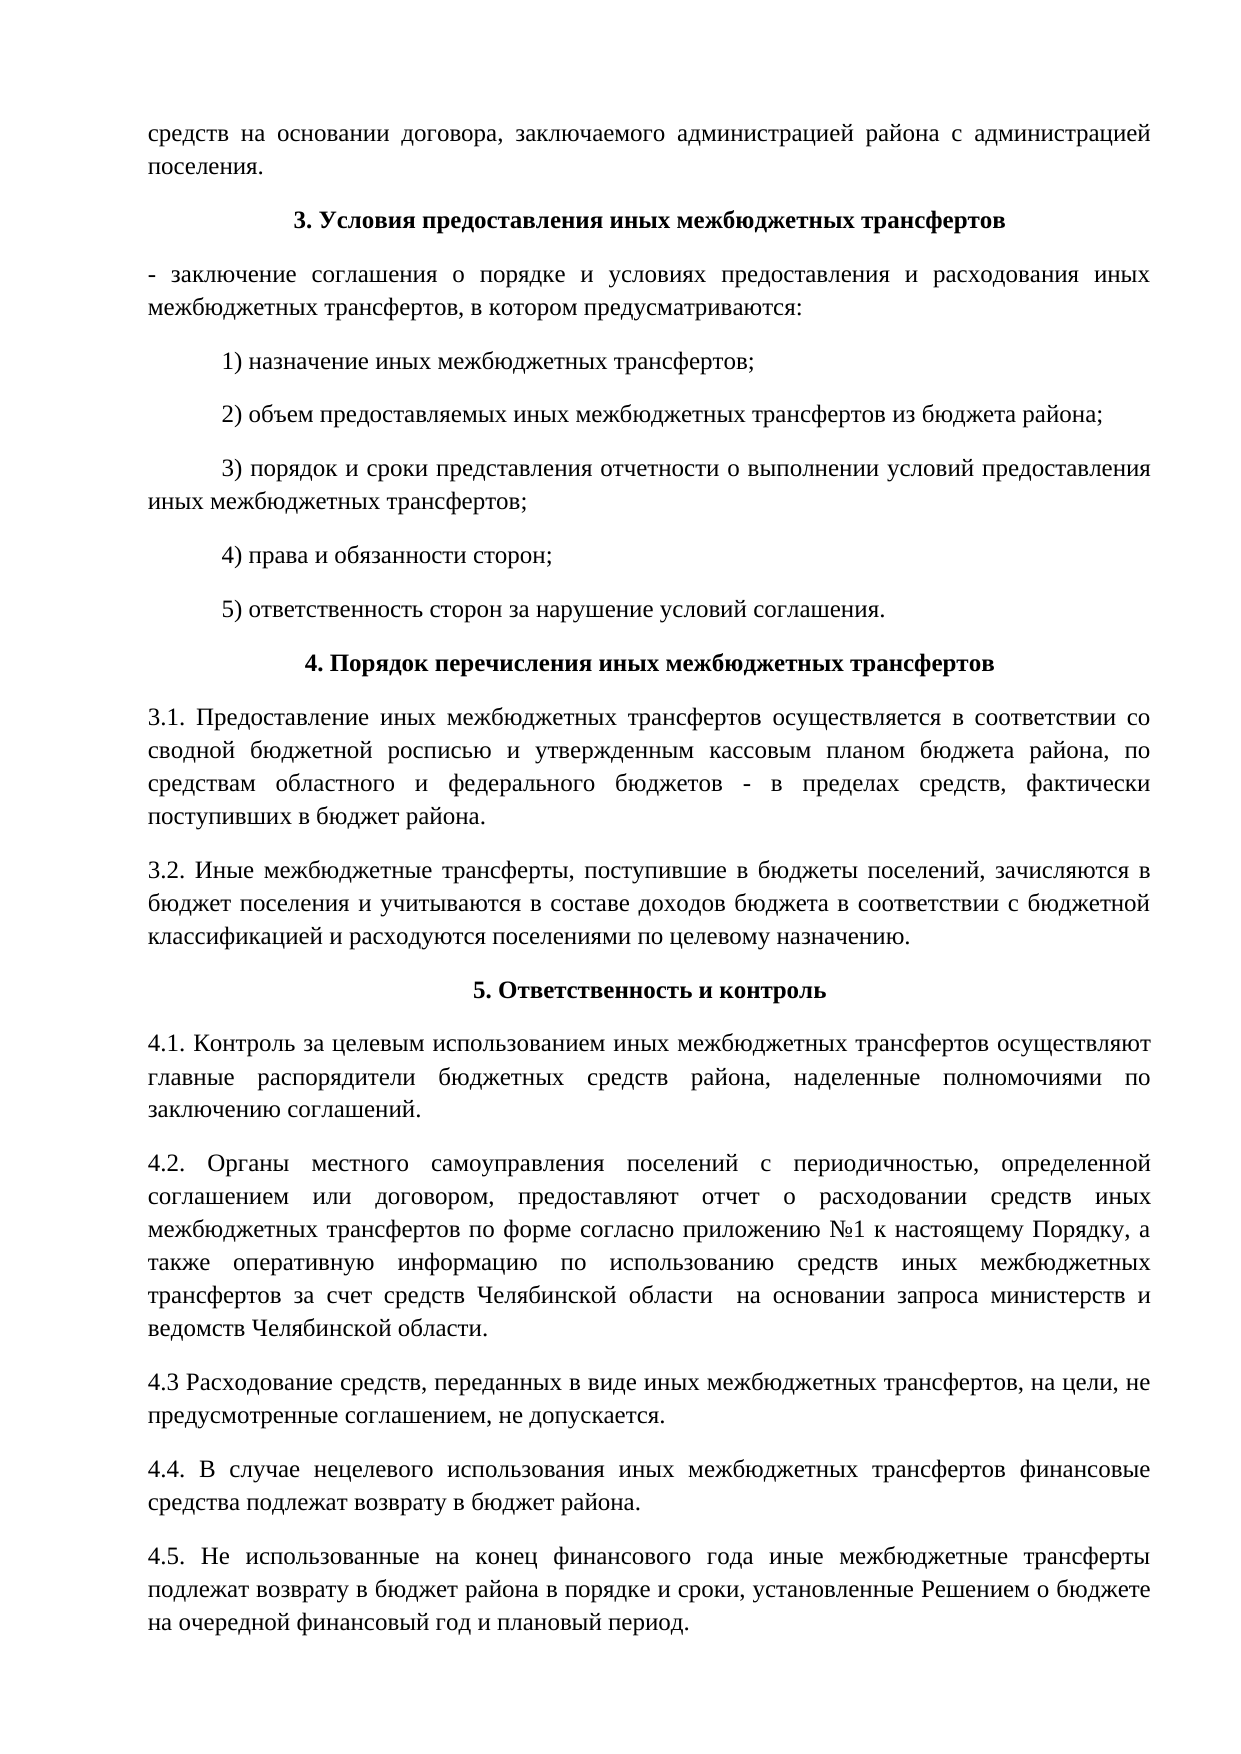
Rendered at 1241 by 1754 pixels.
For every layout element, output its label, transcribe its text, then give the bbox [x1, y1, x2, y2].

text 4.3 Расходование средств, переданных в виде иных межбюджетных трансфертов, на цели, не предусмотренные соглашением, не допускается. [148, 1367, 1152, 1429]
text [148, 118, 1152, 180]
text 3) порядок и сроки представления отчетности о выполнении условий предоставления иных межбюджетных трансфертов; [148, 453, 1152, 515]
text 3.1. Предоставление иных межбюджетных трансфертов осуществляется в соответствии со сводной бюджетной росписью и утвержденным кассовым планом бюджета района, по средствам областного и федерального бюджетов - в пределах средств, фактически поступивших в бюджет района. [148, 702, 1152, 830]
text 5. Ответственность и контроль [148, 975, 1152, 1003]
text 4.1. Контроль за целевым использованием иных межбюджетных трансфертов осуществляют главные распорядители бюджетных средств района, наделенные полномочиями по заключению соглашений. [148, 1028, 1152, 1123]
text 4. Порядок перечисления иных межбюджетных трансфертов [148, 648, 1152, 677]
text 2) объем предоставляемых иных межбюджетных трансфертов из бюджета района; [148, 399, 1152, 428]
text 1) назначение иных межбюджетных трансфертов; [148, 346, 1152, 374]
text - заключение соглашения о порядке и условиях предоставления и расходования иных межбюджетных трансфертов, в котором предусматриваются: [148, 259, 1152, 321]
text 4.2. Органы местного самоуправления поселений с периодичностью, определенной соглашением или договором, предоставляют отчет о расходовании средств иных межбюджетных трансфертов по форме согласно приложению №1 к настоящему Порядку, а также оперативную информацию по использованию средств иных межбюджетных трансфертов за счет средств Челябинской области на основании запроса министерств и ведомств Челябинской области. [148, 1148, 1152, 1342]
text 4.4. В случае нецелевого использования иных межбюджетных трансфертов финансовые средства подлежат возврату в бюджет района. [148, 1454, 1152, 1516]
text 3.2. Иные межбюджетные трансферты, поступившие в бюджеты поселений, зачисляются в бюджет поселения и учитываются в составе доходов бюджета в соответствии с бюджетной классификацией и расходуются поселениями по целевому назначению. [148, 855, 1152, 949]
text 4) права и обязанности сторон; [148, 540, 1152, 569]
text 5) ответственность сторон за нарушение условий соглашения. [148, 594, 1152, 623]
text 4.5. Не использованные на конец финансового года иные межбюджетные трансферты подлежат возврату в бюджет района в порядке и сроки, установленные Решением о бюджете на очередной финансовый год и плановый период. [148, 1541, 1152, 1636]
text 3. Условия предоставления иных межбюджетных трансфертов [148, 205, 1152, 234]
